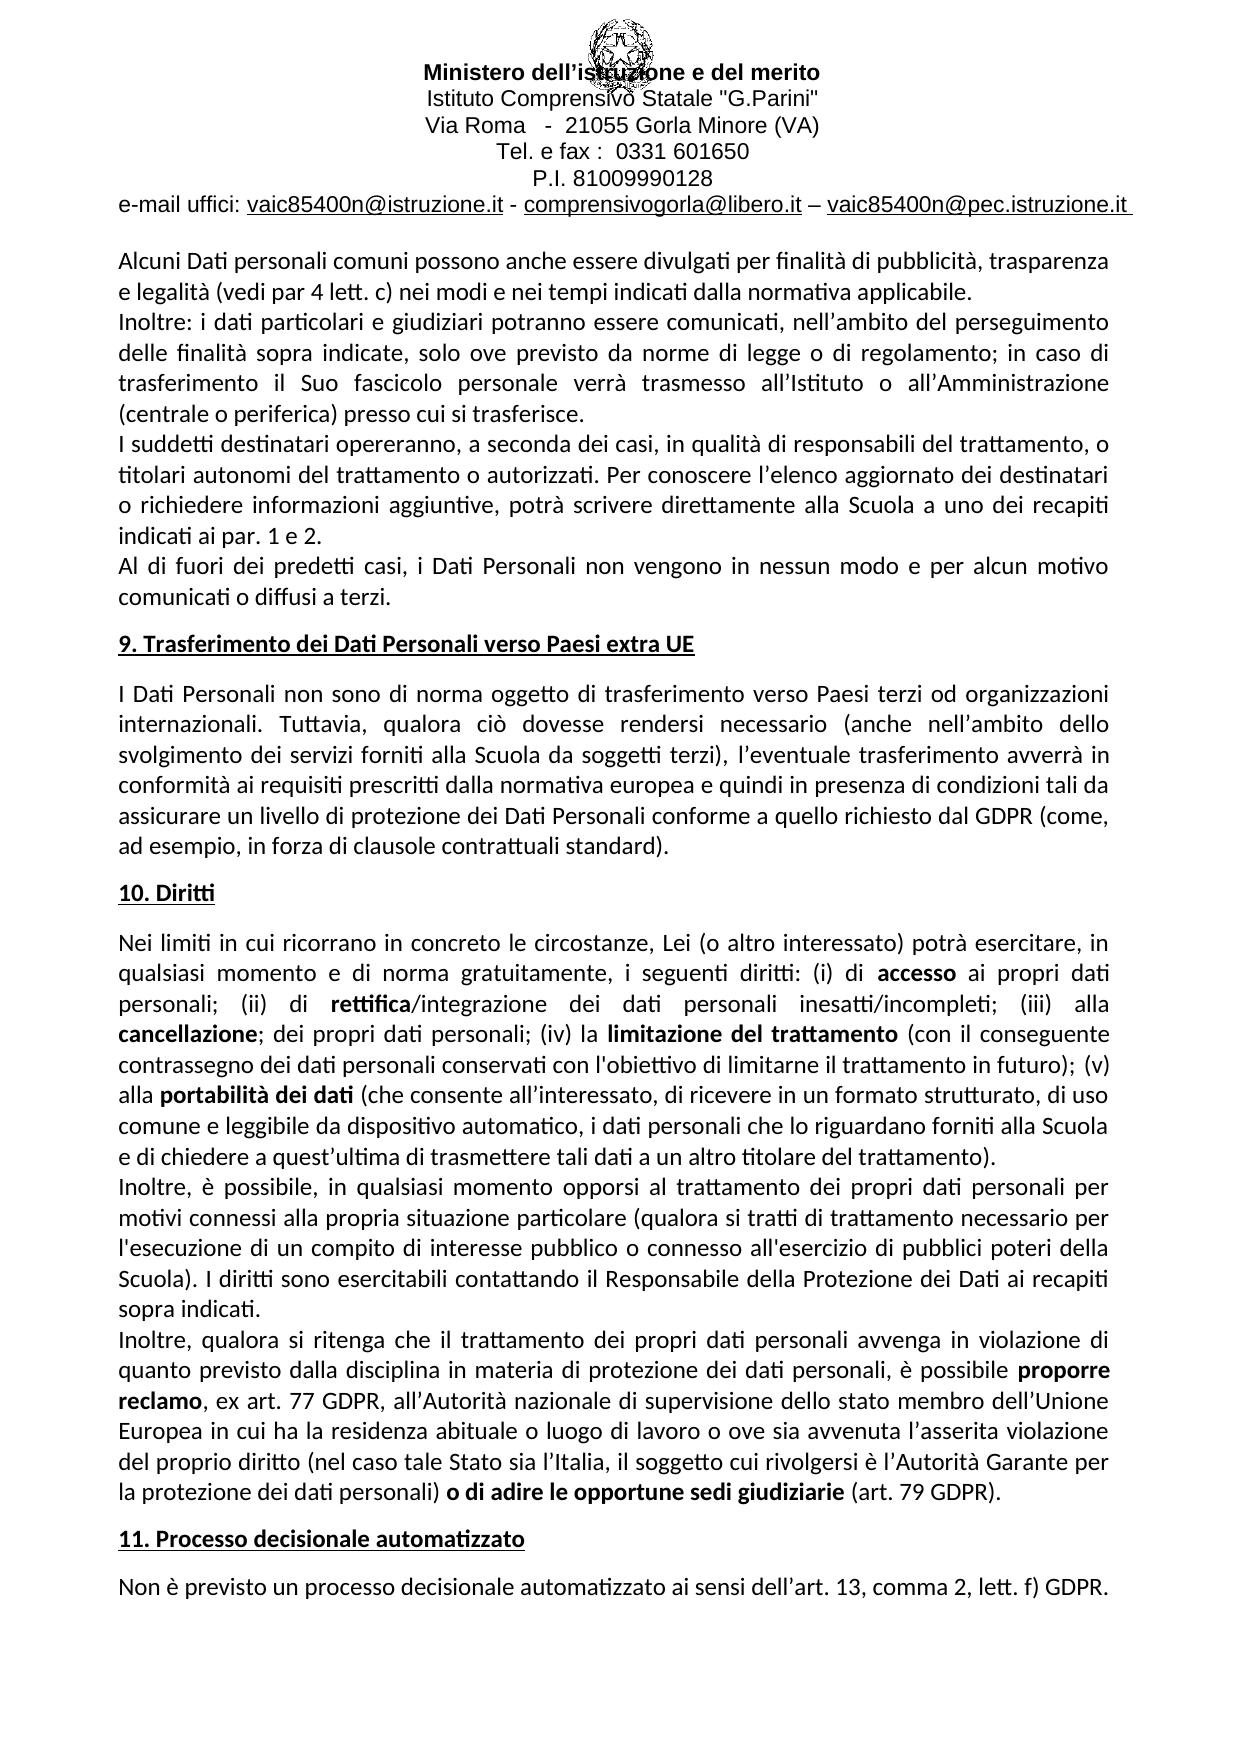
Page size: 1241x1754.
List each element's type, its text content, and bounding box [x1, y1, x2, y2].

text 11. Processo decisionale automatizzato [118, 1524, 1111, 1554]
text I Dati Personali non sono di norma oggetto di trasferimento verso Paesi terzi od organizzazioni internazionali. Tuttavia, qualora ciò dovesse rendersi necessario (anche nell’ambito dello svolgimento dei servizi forniti alla Scuola da soggetti terzi), l’eventuale trasferimento avverrà in conformità ai requisiti prescritti dalla normativa europea e quindi in presenza di condizioni tali da assicurare un livello di protezione dei Dati Personali conforme a quello richiesto dal GDPR (come, ad esempio, in forza di clausole contrattuali standard). [118, 678, 1111, 861]
text Al di fuori dei predetti casi, i Dati Personali non vengono in nessun modo e per alcun motivo comunicati o diffusi a terzi. [118, 550, 1111, 611]
picture [573, 8, 668, 103]
text 10. Diritti [118, 877, 1122, 908]
text Inoltre, è possibile, in qualsiasi momento opporsi al trattamento dei propri dati personali per motivi connessi alla propria situazione particolare (qualora si tratti di trattamento necessario per l'esecuzione di un compito di interesse pubblico o connesso all'esercizio di pubblici poteri della Scuola). I diritti sono esercitabili contattando il Responsabile della Protezione dei Dati ai recapiti sopra indicati. [118, 1171, 1110, 1324]
text Alcuni Dati personali comuni possono anche essere divulgati per finalità di pubblicità, trasparenza e legalità (vedi par 4 lett. c) nei modi e nei tempi indicati dalla normativa applicabile. [118, 245, 1111, 306]
picture [625, 95, 632, 103]
text I suddetti destinatari opereranno, a seconda dei casi, in qualità di responsabili del trattamento, o titolari autonomi del trattamento o autorizzati. Per conoscere l’elenco aggiornato dei destinatari o richiedere informazioni aggiuntive, potrà scrivere direttamente alla Scuola a uno dei recapiti indicati ai par. 1 e 2. [118, 428, 1111, 550]
text Inoltre, qualora si ritenga che il trattamento dei propri dati personali avvenga in violazione di quanto previsto dalla disciplina in materia di protezione dei dati personali, è possibile proporre reclamo, ex art. 77 GDPR, all’Autorità nazionale di supervisione dello stato membro dell’Unione Europea in cui ha la residenza abituale o luogo di lavoro o ove sia avvenuta l’asserita violazione del proprio diritto (nel caso tale Stato sia l’Italia, il soggetto cui rivolgersi è l’Autorità Garante per la protezione dei dati personali) o di adire le opportune sedi giudiziarie (art. 79 GDPR). [118, 1324, 1111, 1507]
text Non è previsto un processo decisionale automatizzato ai sensi dell’art. 13, comma 2, lett. f) GDPR. [118, 1571, 1111, 1601]
text Inoltre: i dati particolari e giudiziari potranno essere comunicati, nell’ambito del perseguimento delle finalità sopra indicate, solo ove previsto da norme di legge o di regolamento; in caso di trasferimento il Suo fascicolo personale verrà trasmesso all’Istituto o all’Amministrazione (centrale o periferica) presso cui si trasferisce. [118, 306, 1111, 428]
text Nei limiti in cui ricorrano in concreto le circostanze, Lei (o altro interessato) potrà esercitare, in qualsiasi momento e di norma gratuitamente, i seguenti diritti: (i) di accesso ai propri dati personali; (ii) di rettifica/integrazione dei dati personali inesatti/incompleti; (iii) alla cancellazione; dei propri dati personali; (iv) la limitazione del trattamento (con il conseguente contrassegno dei dati personali conservati con l'obiettivo di limitarne il trattamento in futuro); (v) alla portabilità dei dati (che consente all’interessato, di ricevere in un formato strutturato, di uso comune e leggibile da dispositivo automatico, i dati personali che lo riguardano forniti alla Scuola e di chiedere a quest’ultima di trasmettere tali dati a un altro titolare del trattamento). [118, 927, 1110, 1171]
text 9. Trasferimento dei Dati Personali verso Paesi extra UE [118, 628, 1122, 659]
